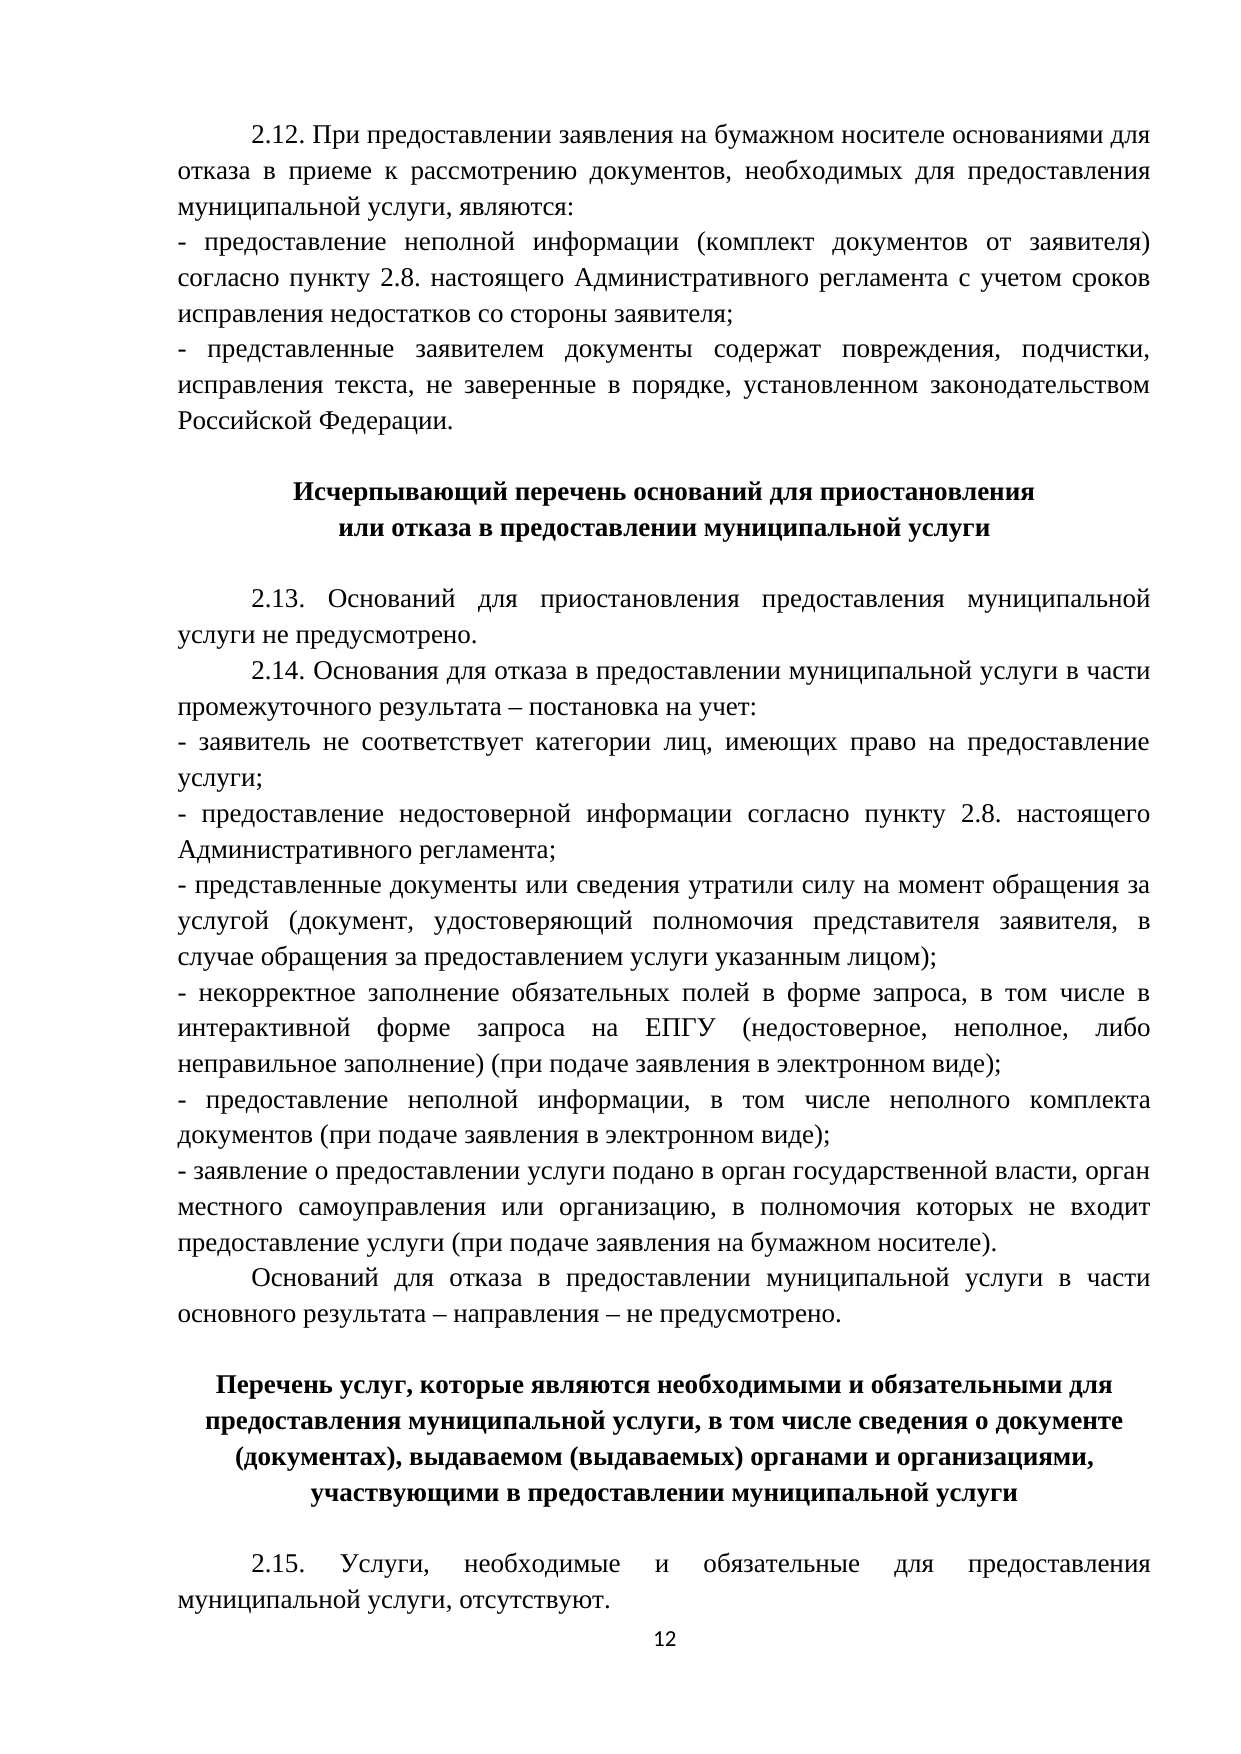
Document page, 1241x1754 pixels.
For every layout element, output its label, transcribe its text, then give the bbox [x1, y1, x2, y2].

text - некорректное заполнение обязательных полей в форме запроса, в том числе в интерактивной форме запроса на ЕПГУ (недостоверное, неполное, либо неправильное заполнение) (при подаче заявления в электронном виде); [177, 976, 1152, 1078]
text - предоставление неполной информации (комплект документов от заявителя) согласно пункту 2.8. настоящего Административного регламента с учетом сроков исправления недостатков со стороны заявителя; [177, 225, 1152, 328]
text - заявление о предоставлении услуги подано в орган государственной власти, орган местного самоуправления или организацию, в полномочия которых не входит предоставление услуги (при подаче заявления на бумажном носителе). [177, 1154, 1152, 1257]
text или отказа в предоставлении муниципальной услуги [177, 511, 1152, 542]
text Оснований для отказа в предоставлении муниципальной услуги в части основного результата – направления – не предусмотрено. [177, 1261, 1152, 1328]
text - предоставление недостоверной информации согласно пункту 2.8. настоящего Административного регламента; [177, 797, 1152, 864]
text - представленные заявителем документы содержат повреждения, подчистки, исправления текста, не заверенные в порядке, установленном законодательством Российской Федерации. [177, 332, 1152, 435]
text 2.12. При предоставлении заявления на бумажном носителе основаниями для отказа в приеме к рассмотрению документов, необходимых для предоставления муниципальной услуги, являются: [177, 118, 1152, 221]
text - предоставление неполной информации, в том числе неполного комплекта документов (при подаче заявления в электронном виде); [177, 1083, 1152, 1150]
text Исчерпывающий перечень оснований для приостановления [177, 475, 1152, 507]
text Перечень услуг, которые являются необходимыми и обязательными для предоставления муниципальной услуги, в том числе сведения о документе (документах), выдаваемом (выдаваемых) органами и организациями, участвующими в предоставлении муниципальной услуги [177, 1369, 1152, 1507]
text 2.13. Оснований для приостановления предоставления муниципальной услуги не предусмотрено. [177, 583, 1152, 649]
text - представленные документы или сведения утратили силу на момент обращения за услугой (документ, удостоверяющий полномочия представителя заявителя, в случае обращения за предоставлением услуги указанным лицом); [177, 868, 1152, 971]
text 2.15. Услуги, необходимые и обязательные для предоставления муниципальной услуги, отсутствуют. [177, 1547, 1152, 1614]
text - заявитель не соответствует категории лиц, имеющих право на предоставление услуги; [177, 726, 1152, 792]
text 2.14. Основания для отказа в предоставлении муниципальной услуги в части промежуточного результата – постановка на учет: [177, 654, 1152, 721]
